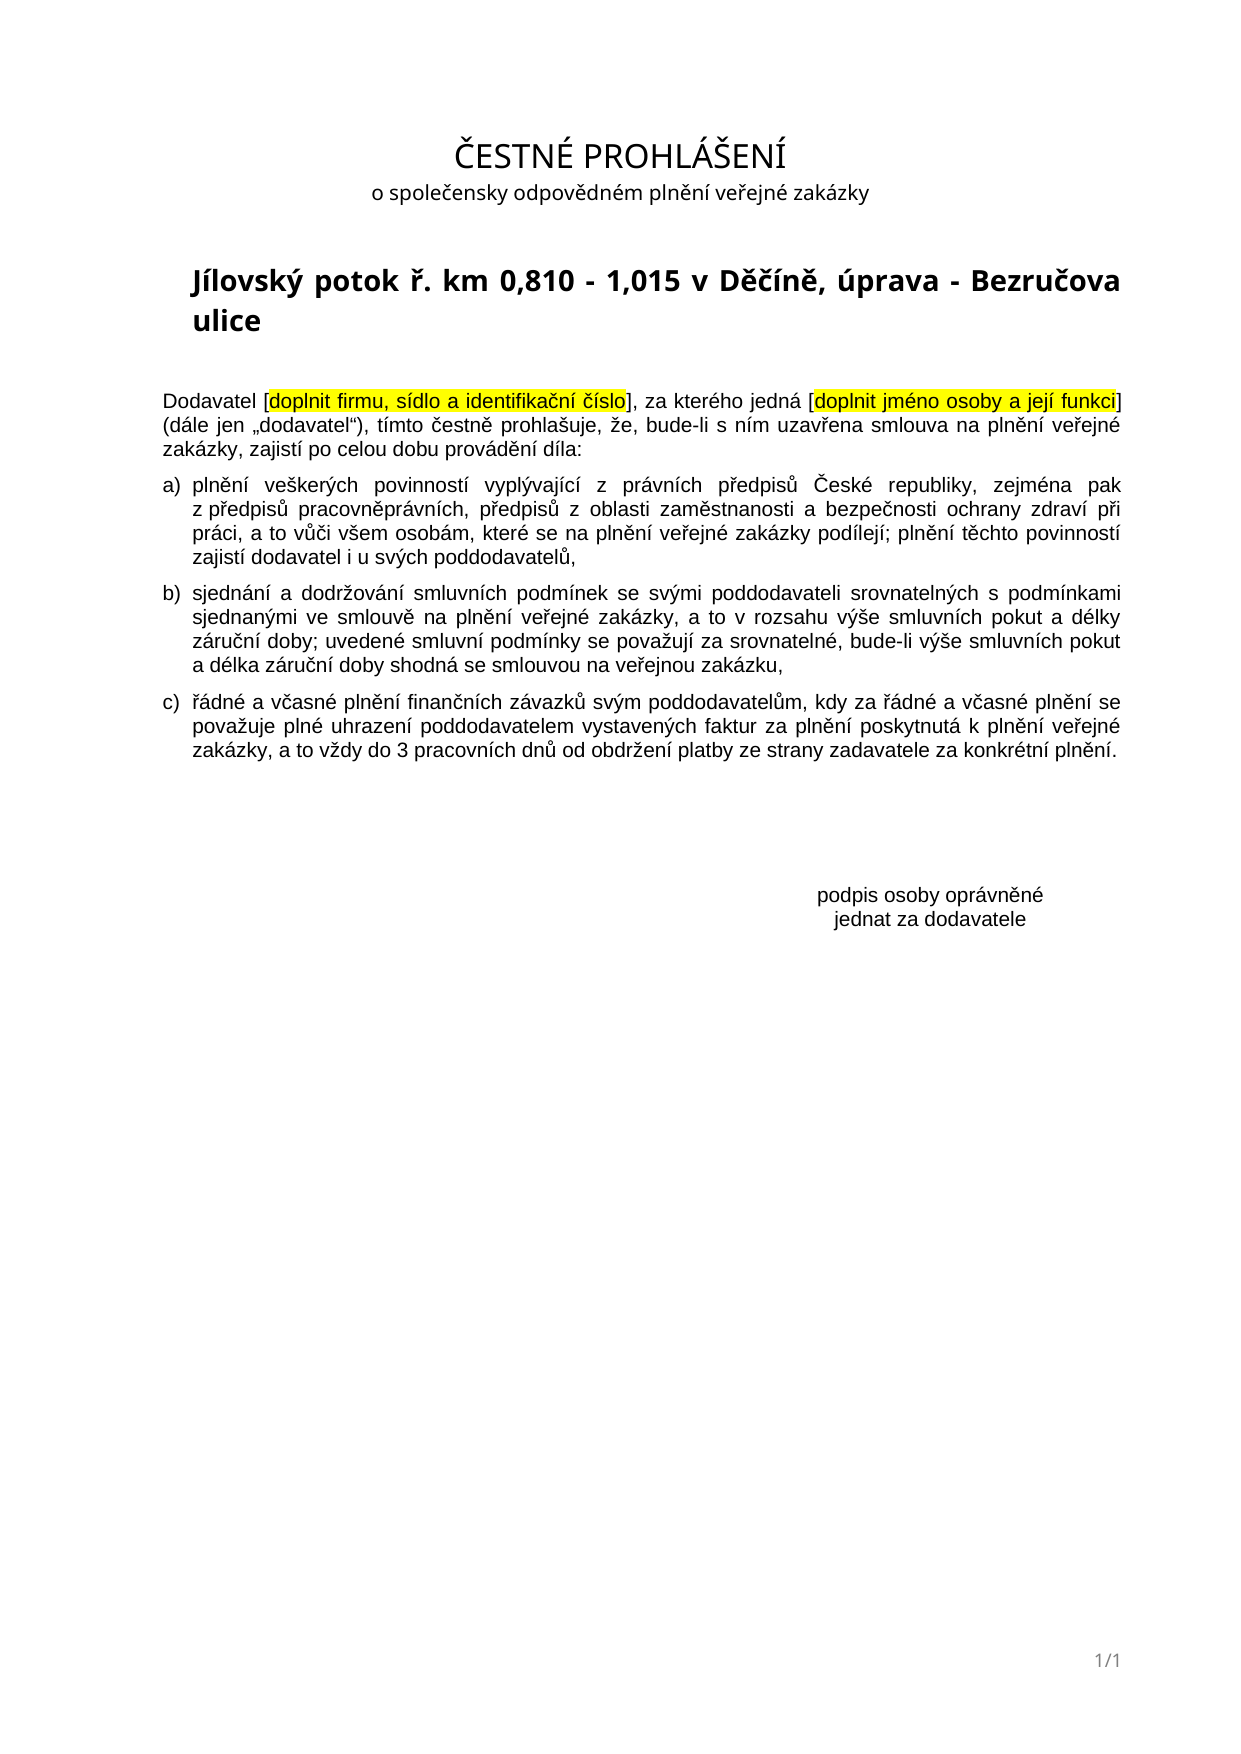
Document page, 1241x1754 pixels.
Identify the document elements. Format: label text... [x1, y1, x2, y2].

text sjednání a dodržování smluvních podmínek se svými poddodavateli srovnatelných s podmínkami sjednanými ve smlouvě na plnění veřejné zakázky, a to v rozsahu výše smluvních pokut a délky záruční doby; uvedené smluvní podmínky se považují za srovnatelné, bude-li výše smluvních pokut a délka záruční doby shodná se smlouvou na veřejnou zakázku, [162, 581, 1122, 677]
list plnění veškerých povinností vyplývající z právních předpisů České republiky, zejména pak z předpisů pracovněprávních, předpisů z oblasti zaměstnanosti a bezpečnosti ochrany zdraví při práci, a to vůči všem osobám, které se na plnění veřejné zakázky podílejí; plnění těchto povinností zajistí dodavatel i u svých poddodavatelů, [162, 473, 1122, 569]
text podpis osoby oprávněné jednat za dodavatele [797, 883, 1063, 931]
text řádné a včasné plnění finančních závazků svým poddodavatelům, kdy za řádné a včasné plnění se považuje plné uhrazení poddodavatelem vystavených faktur za plnění poskytnutá k plnění veřejné zakázky, a to vždy do 3 pracovních dnů od obdržení platby ze strany zadavatele za konkrétní plnění. [162, 689, 1122, 761]
list Dodavatel [doplnit firmu, sídlo a identifikační číslo], za kterého jedná [doplnit jméno osoby a její funkci] (dále jen „dodavatel“), tímto čestně prohlašuje, že, bude-li s ním uzavřena smlouva na plnění veřejné zakázky, zajistí po celou dobu provádění díla: [162, 388, 1122, 460]
text o společensky odpovědném plnění veřejné zakázky [118, 178, 1122, 207]
list Jílovský potok ř. km 0,810 - 1,015 v Děčíně, úprava - Bezručova ulice [192, 260, 1122, 339]
text ČESTNÉ PROHLÁŠENÍ [118, 133, 1122, 178]
